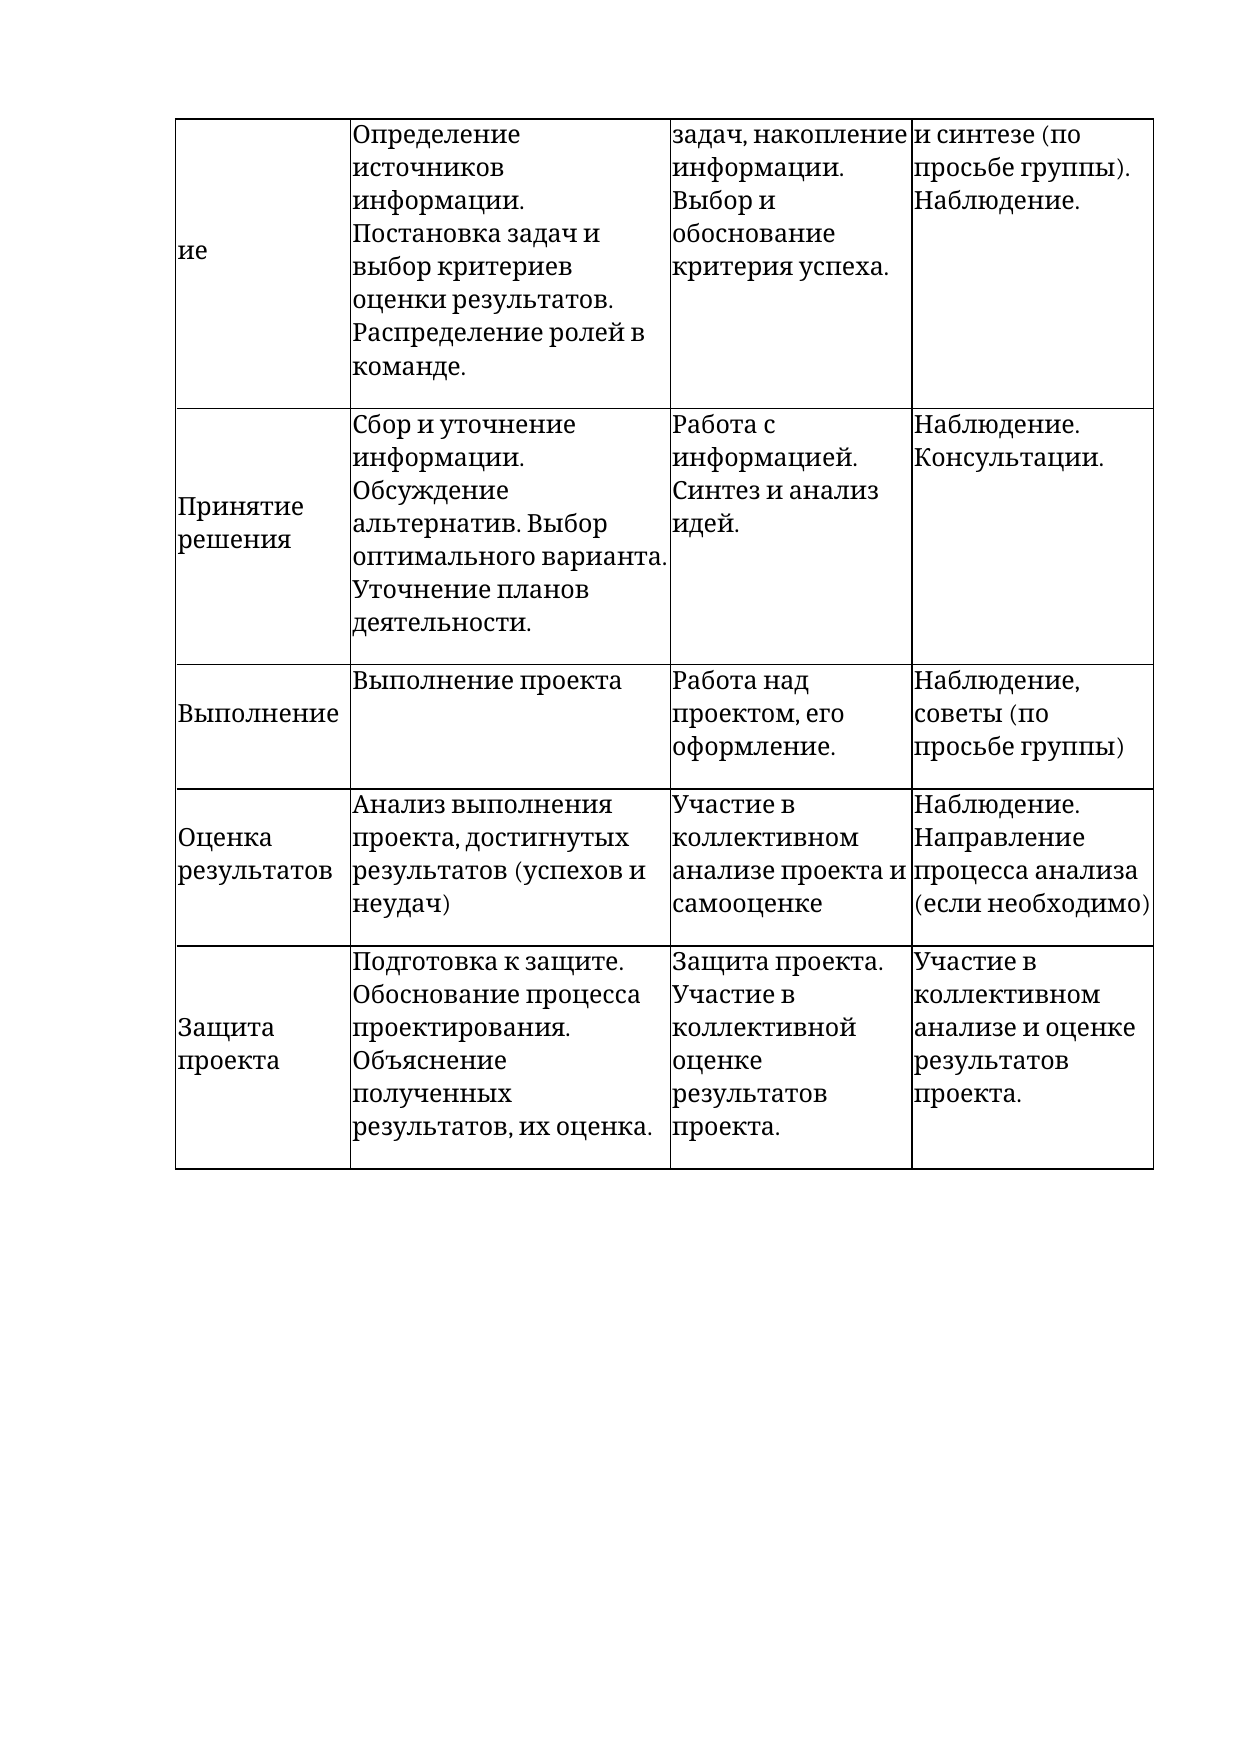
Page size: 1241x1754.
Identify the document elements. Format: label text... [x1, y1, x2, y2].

table_cell Анализ выполнения проекта, достигнутых результатов (успехов и неудач) [351, 790, 670, 945]
table_cell Подготовка к защите. Обоснование процесса проектирования. Объяснение полученных результатов, их оценка. [351, 947, 670, 1168]
table_cell Участие в коллективном анализе проекта и самооценке [671, 790, 911, 945]
table_cell Наблюдение, советы (по просьбе группы) [913, 665, 1153, 788]
table_cell Выполнение проекта [351, 665, 670, 788]
table_cell Защита проекта. Участие в коллективной оценке результатов проекта. [671, 947, 911, 1168]
table_cell Защита проекта [176, 946, 350, 1168]
table_cell Работа с информацией. Синтез и анализ идей. [671, 409, 911, 664]
table_cell Участие в коллективном анализе и оценке результатов проекта. [913, 947, 1153, 1168]
table_cell Работа над проектом, его оформление. [671, 665, 911, 788]
table_cell Наблюдение. Направление процесса анализа (если необходимо) [913, 790, 1153, 945]
table_cell Оценка результатов [176, 789, 350, 945]
table_cell Наблюдение. Консультации. [913, 409, 1153, 664]
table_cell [351, 120, 670, 407]
table_cell Планирование [176, 120, 350, 407]
table_cell Сбор и уточнение информации. Обсуждение альтернатив. Выбор оптимального варианта. Уточнение планов деятельности. [351, 409, 670, 664]
table_cell Выполнение [176, 665, 350, 788]
table_cell Принятие решения [176, 409, 350, 664]
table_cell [913, 120, 1153, 407]
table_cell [671, 120, 911, 407]
